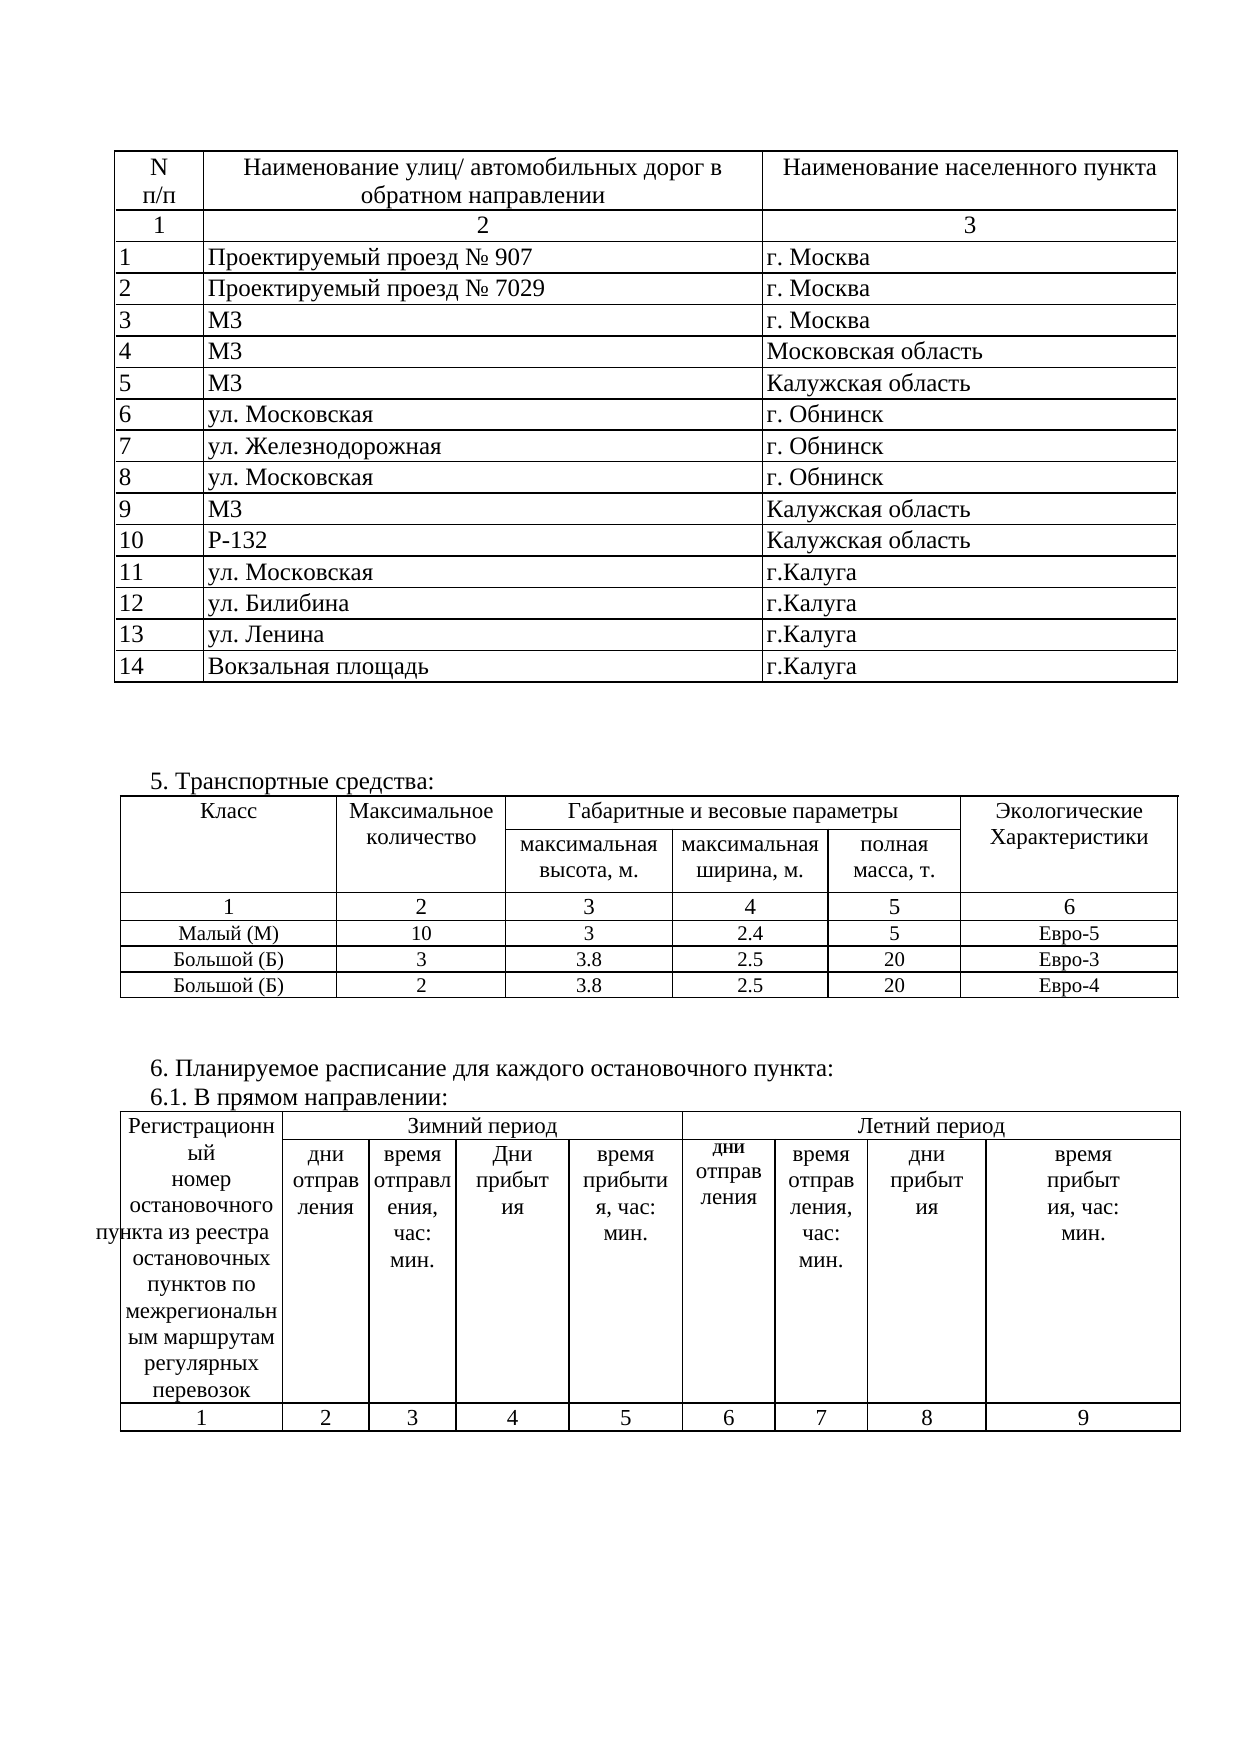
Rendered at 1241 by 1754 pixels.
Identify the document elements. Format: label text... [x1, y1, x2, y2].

table_cell Евро-5 [961, 921, 1177, 945]
table_cell Евро-3 [961, 947, 1177, 971]
table_cell 3 [506, 921, 672, 945]
table_cell Проектируемый проезд № 7029 [204, 274, 762, 303]
table_header Габаритные и весовые параметры [506, 797, 960, 828]
table_cell 14 [115, 651, 203, 681]
text 6. Планируемое расписание для каждого остановочного пункта: [150, 1053, 1090, 1082]
table_header Зимний период [283, 1112, 682, 1139]
table_cell Вокзальная площадь [204, 651, 762, 681]
table_cell 2 [337, 973, 505, 997]
table_cell 6 [961, 893, 1177, 920]
table_cell 6 [683, 1404, 774, 1430]
table_cell 10 [115, 525, 203, 555]
table_cell г. Москва [763, 304, 1177, 335]
table_cell полная масса, т. [829, 830, 960, 892]
table_cell 1 [115, 242, 203, 272]
table_cell ДНИ отправ ления [683, 1140, 774, 1402]
table_cell ул. Ленина [204, 620, 762, 649]
table_cell ул. Железнодорожная [204, 431, 762, 461]
table_cell 13 [115, 619, 203, 649]
table_cell 11 [115, 556, 203, 587]
table_cell 2.5 [673, 973, 827, 997]
table_cell время прибыт ия, час: мин. [987, 1140, 1180, 1402]
table_cell дни отправ ления [283, 1140, 368, 1402]
table_cell г. Обнинск [763, 429, 1177, 461]
table_header Класс [121, 797, 336, 892]
table_cell Дни прибыт ия [457, 1140, 568, 1402]
table_cell г. Москва [763, 241, 1177, 272]
table_header N п/п [115, 152, 203, 209]
table_cell М3 [204, 305, 762, 335]
table_cell 4 [673, 893, 827, 920]
table_cell 5 [570, 1404, 682, 1430]
table_cell 7 [776, 1404, 867, 1430]
table_cell 2 [283, 1404, 368, 1430]
table_cell 1 [115, 210, 203, 241]
table_cell Малый (М) [121, 921, 336, 945]
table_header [121, 1112, 282, 1402]
table_cell 1 [121, 1404, 282, 1430]
table_cell ул. Билибина [204, 588, 762, 618]
table_cell 3 [337, 947, 505, 971]
table_cell Калужская область [763, 366, 1177, 398]
table_cell Московская область [763, 335, 1177, 366]
table_cell 2 [204, 211, 762, 241]
table_cell дни прибыт ия [868, 1140, 985, 1402]
table_header Наименование населенного пункта [763, 152, 1177, 209]
table_cell Большой (Б) [121, 947, 336, 971]
table_cell 8 [115, 462, 203, 492]
table_cell М3 [204, 368, 762, 398]
table_cell М3 [204, 337, 762, 366]
table_cell 3 [506, 893, 672, 920]
table_cell максимальная высота, м. [506, 830, 672, 892]
table_cell максимальная ширина, м. [673, 830, 827, 892]
table_cell М3 [204, 494, 762, 524]
table_cell Калужская область [763, 492, 1177, 524]
table_cell 3 [763, 209, 1177, 241]
table_cell г.Калуга [763, 555, 1177, 587]
table_header Летний период [683, 1112, 1180, 1139]
table_cell 5 [115, 368, 203, 398]
table_cell г. Москва [763, 272, 1177, 303]
table_cell время отправл ения, час: мин. [370, 1140, 455, 1402]
table_header Наименование улиц/ автомобильных дорог в обратном направлении [204, 152, 762, 209]
table_cell 4 [457, 1404, 568, 1430]
table_cell ул. Московская [204, 462, 762, 492]
table_cell 9 [987, 1404, 1180, 1430]
table_cell 3.8 [506, 947, 672, 971]
table_cell 3.8 [506, 973, 672, 997]
table_cell Р-132 [204, 525, 762, 555]
table_cell г. Обнинск [763, 461, 1177, 492]
table_cell 20 [829, 973, 960, 997]
table_cell г. Обнинск [763, 398, 1177, 429]
table_cell 10 [337, 921, 505, 945]
table_cell 2 [115, 273, 203, 303]
text 6.1. В прямом направлении: [150, 1082, 1090, 1111]
table_cell 5 [829, 893, 960, 920]
table_cell 2.5 [673, 947, 827, 971]
table_cell 3 [370, 1404, 455, 1430]
table_cell г.Калуга [763, 618, 1177, 649]
table_cell г.Калуга [763, 587, 1177, 618]
table_cell 12 [115, 588, 203, 618]
table_header Экологические Характеристики [961, 797, 1177, 892]
table_cell Калужская область [763, 524, 1177, 555]
table_cell ул. Московская [204, 400, 762, 429]
table_cell Евро-4 [961, 973, 1177, 997]
table_cell 6 [115, 399, 203, 429]
table_cell 9 [115, 493, 203, 524]
table_cell время прибыти я, час: мин. [570, 1140, 682, 1402]
table_cell Проектируемый проезд № 907 [204, 242, 762, 272]
table_cell 4 [115, 336, 203, 366]
table_cell Большой (Б) [121, 973, 336, 997]
table_cell время отправ ления, час: мин. [776, 1140, 867, 1402]
table_cell ул. Московская [204, 557, 762, 587]
table_cell 20 [829, 947, 960, 971]
table_header Максимальное количество [337, 797, 505, 892]
table_cell 5 [829, 921, 960, 945]
table_cell 1 [121, 893, 336, 920]
table_cell 2 [337, 893, 505, 920]
text 5. Транспортные средства: [150, 766, 1090, 795]
table_cell 7 [115, 430, 203, 461]
table_cell 8 [868, 1404, 985, 1430]
table_cell 2.4 [673, 921, 827, 945]
table_cell г.Калуга [763, 650, 1177, 681]
table_cell 3 [115, 305, 203, 335]
